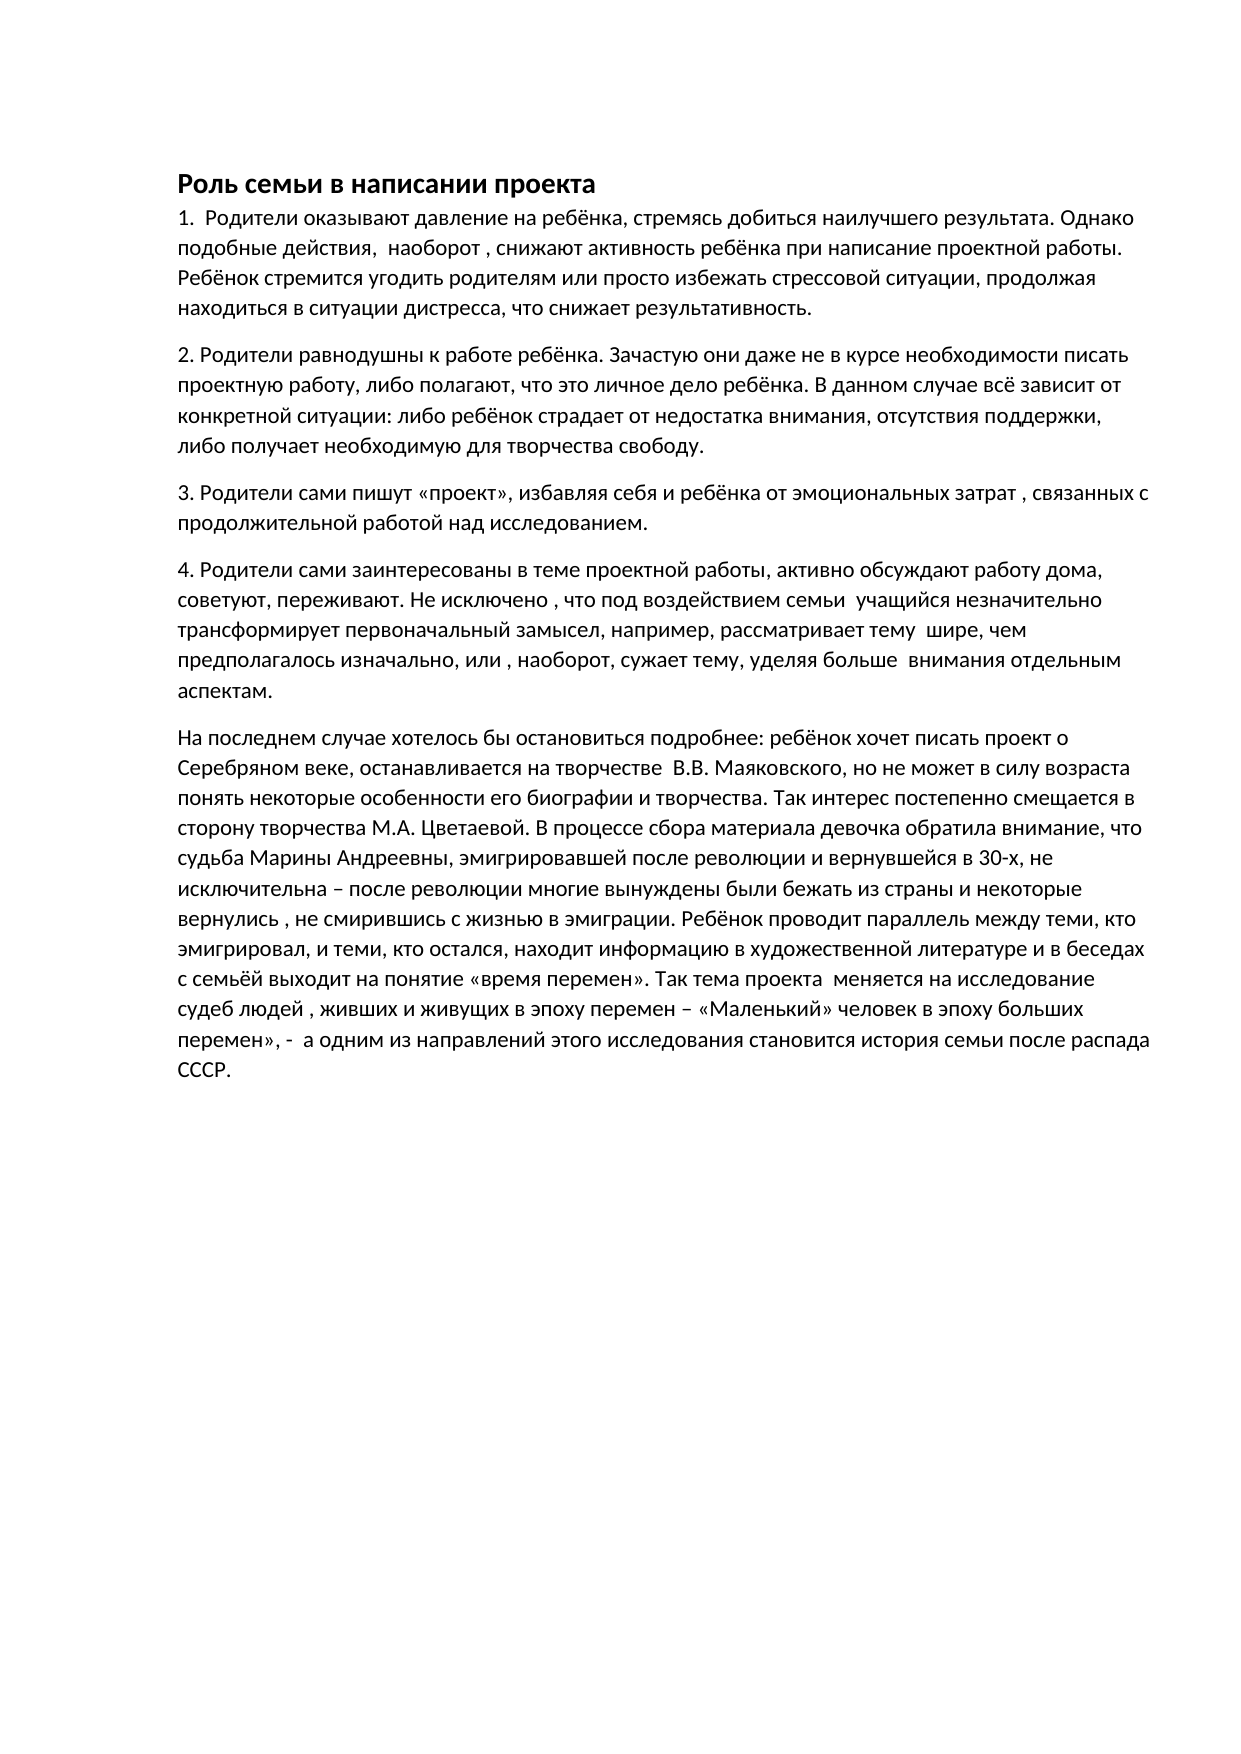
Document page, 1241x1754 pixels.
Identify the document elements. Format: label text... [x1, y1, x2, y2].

text 4. Родители сами заинтересованы в теме проектной работы, активно обсуждают работу дома, советуют, переживают. Не исключено , что под воздействием семьи учащийся незначительно трансформирует первоначальный замысел, например, рассматривает тему шире, чем предполагалось изначально, или , наоборот, сужает тему, уделяя больше внимания отдельным аспектам. [177, 555, 1152, 704]
text Роль семьи в написании проекта 1. Родители оказывают давление на ребёнка, стремясь добиться наилучшего результата. Однако подобные действия, наоборот , снижают активность ребёнка при написание проектной работы. Ребёнок стремится угодить родителям или просто избежать стрессовой ситуации, продолжая находиться в ситуации дистресса, что снижает результативность. [177, 165, 1152, 321]
text На последнем случае хотелось бы остановиться подробнее: ребёнок хочет писать проект о Серебряном веке, останавливается на творчестве В.В. Маяковского, но не может в силу возраста понять некоторые особенности его биографии и творчества. Так интерес постепенно смещается в сторону творчества М.А. Цветаевой. В процессе сбора материала девочка обратила внимание, что судьба Марины Андреевны, эмигрировавшей после революции и вернувшейся в 30-х, не исключительна – после революции многие вынуждены были бежать из страны и некоторые вернулись , не смирившись с жизнью в эмиграции. Ребёнок проводит параллель между теми, кто эмигрировал, и теми, кто остался, находит информацию в художественной литературе и в беседах с семьёй выходит на понятие «время перемен». Так тема проекта меняется на исследование судеб людей , живших и живущих в эпоху перемен – «Маленький» человек в эпоху больших перемен», - а одним из направлений этого исследования становится история семьи после распада СССР. [177, 723, 1152, 1083]
text 2. Родители равнодушны к работе ребёнка. Зачастую они даже не в курсе необходимости писать проектную работу, либо полагают, что это личное дело ребёнка. В данном случае всё зависит от конкретной ситуации: либо ребёнок страдает от недостатка внимания, отсутствия поддержки, либо получает необходимую для творчества свободу. [177, 340, 1152, 459]
text 3. Родители сами пишут «проект», избавляя себя и ребёнка от эмоциональных затрат , связанных с продолжительной работой над исследованием. [177, 478, 1152, 536]
